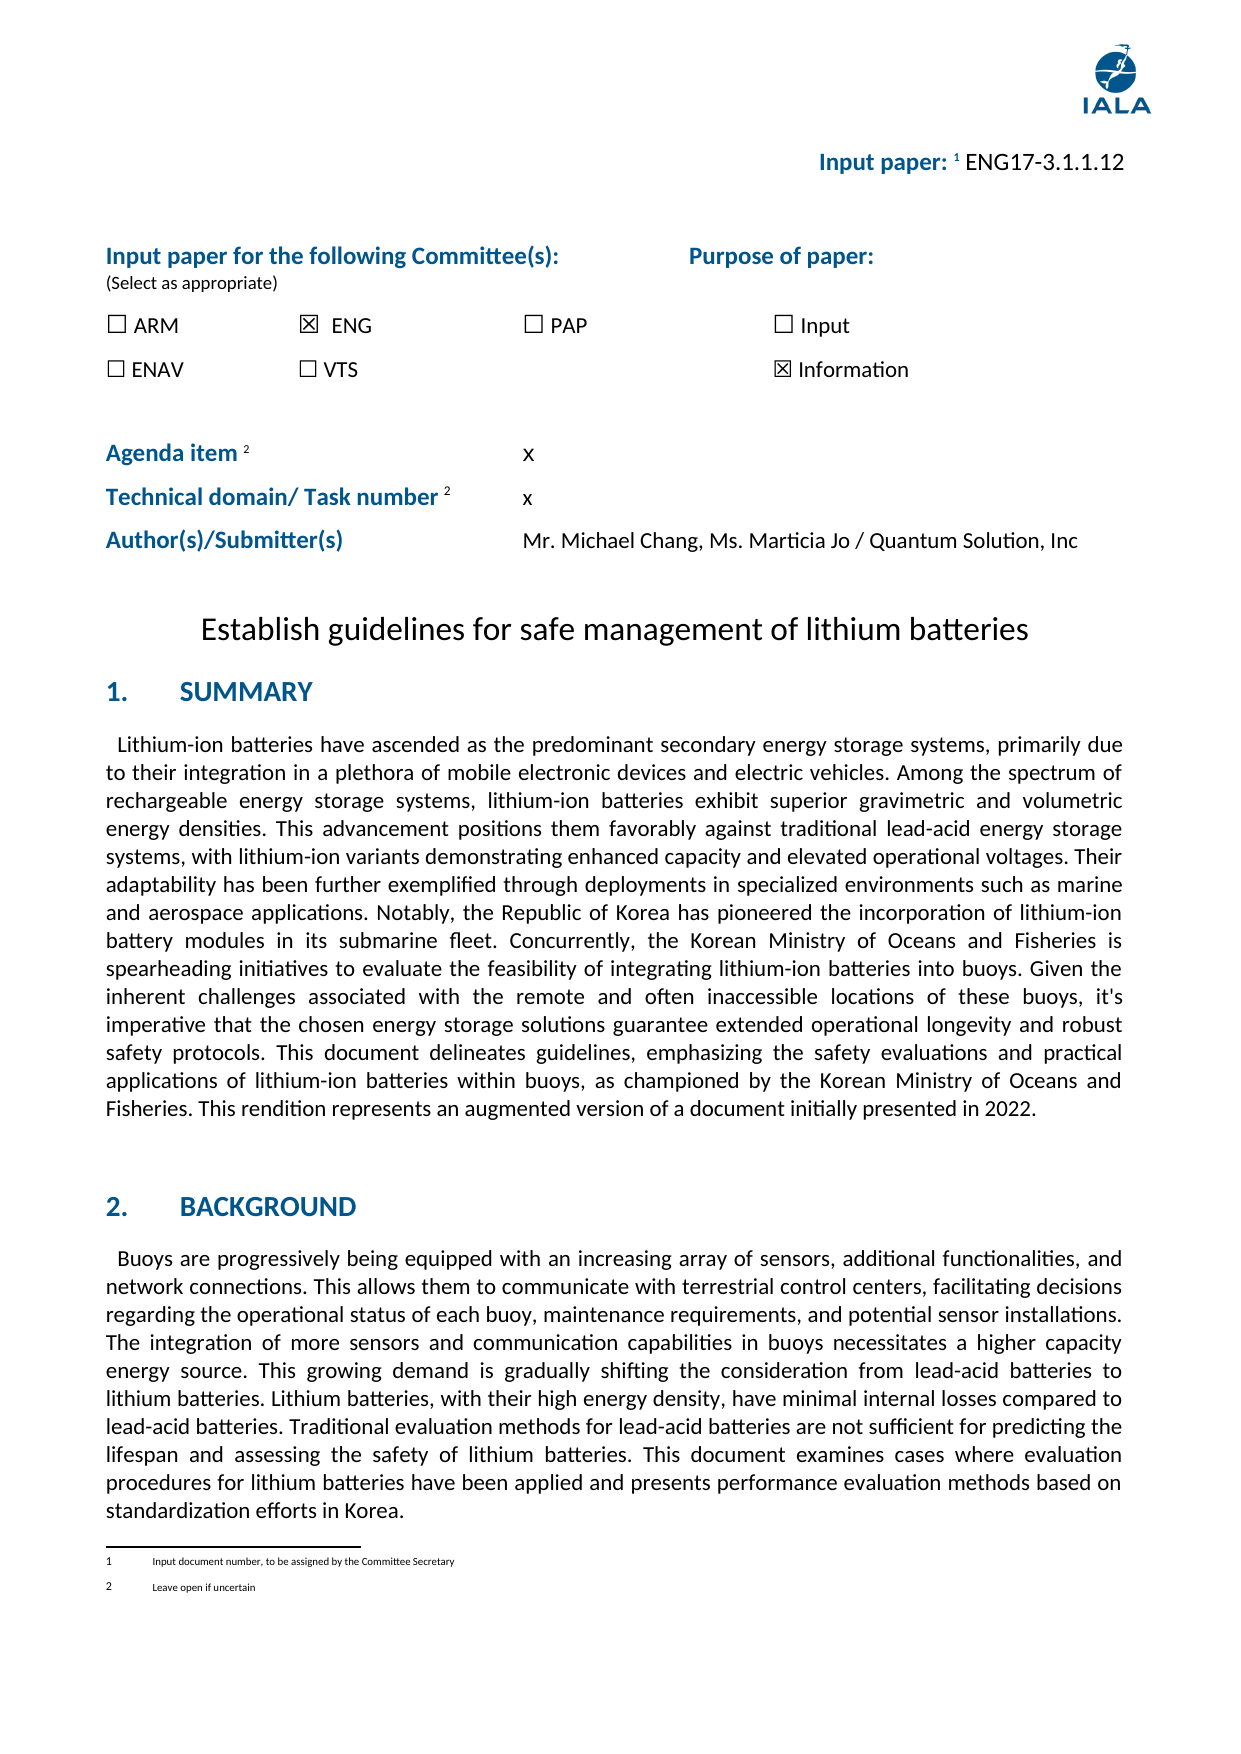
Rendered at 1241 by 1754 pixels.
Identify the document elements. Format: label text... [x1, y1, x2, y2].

text Input paper for the following Committee(s): Purpose of paper: [106, 241, 1124, 271]
text Technical domain/ Task number 2 x [106, 481, 1124, 512]
subtitle Background [106, 1188, 1124, 1223]
text ARM ENG PAP Input [106, 306, 1124, 341]
text (Select as appropriate) [106, 271, 1124, 294]
text Input paper: ENG17-3.1.1.12 [106, 150, 1124, 175]
text ENAV VTS Information [106, 353, 1124, 384]
text Author(s)/Submitter(s) Mr. Michael Chang, Ms. Marticia Jo / Quantum Solution, Inc [106, 524, 1124, 554]
text Buoys are progressively being equipped with an increasing array of sensors, additional functionalities, and network connections. This allows them to communicate with terrestrial control centers, facilitating decisions regarding the operational status of each buoy, maintenance requirements, and potential sensor installations. The integration of more sensors and communication capabilities in buoys necessitates a higher capacity energy source. This growing demand is gradually shifting the consideration from lead-acid batteries to lithium batteries. Lithium batteries, with their high energy density, have minimal internal losses compared to lead-acid batteries. Traditional evaluation methods for lead-acid batteries are not sufficient for predicting the lifespan and assessing the safety of lithium batteries. This document examines cases where evaluation procedures for lithium batteries have been applied and presents performance evaluation methods based on standardization efforts in Korea. [106, 1244, 1124, 1524]
text Agenda item x [106, 437, 1124, 468]
text Establish guidelines for safe management of lithium batteries [106, 608, 1124, 648]
text Lithium-ion batteries have ascended as the predominant secondary energy storage systems, primarily due to their integration in a plethora of mobile electronic devices and electric vehicles. Among the spectrum of rechargeable energy storage systems, lithium-ion batteries exhibit superior gravimetric and volumetric energy densities. This advancement positions them favorably against traditional lead-acid energy storage systems, with lithium-ion variants demonstrating enhanced capacity and elevated operational voltages. Their adaptability has been further exemplified through deployments in specialized environments such as marine and aerospace applications. Notably, the Republic of Korea has pioneered the incorporation of lithium-ion battery modules in its submarine fleet. Concurrently, the Korean Ministry of Oceans and Fisheries is spearheading initiatives to evaluate the feasibility of integrating lithium-ion batteries into buoys. Given the inherent challenges associated with the remote and often inaccessible locations of these buoys, it's imperative that the chosen energy storage solutions guarantee extended operational longevity and robust safety protocols. This document delineates guidelines, emphasizing the safety evaluations and practical applications of lithium-ion batteries within buoys, as championed by the Korean Ministry of Oceans and Fisheries. This rendition represents an augmented version of a document initially presented in 2022. [106, 730, 1124, 1122]
subtitle Summary [106, 673, 1124, 709]
picture [1068, 36, 1163, 129]
